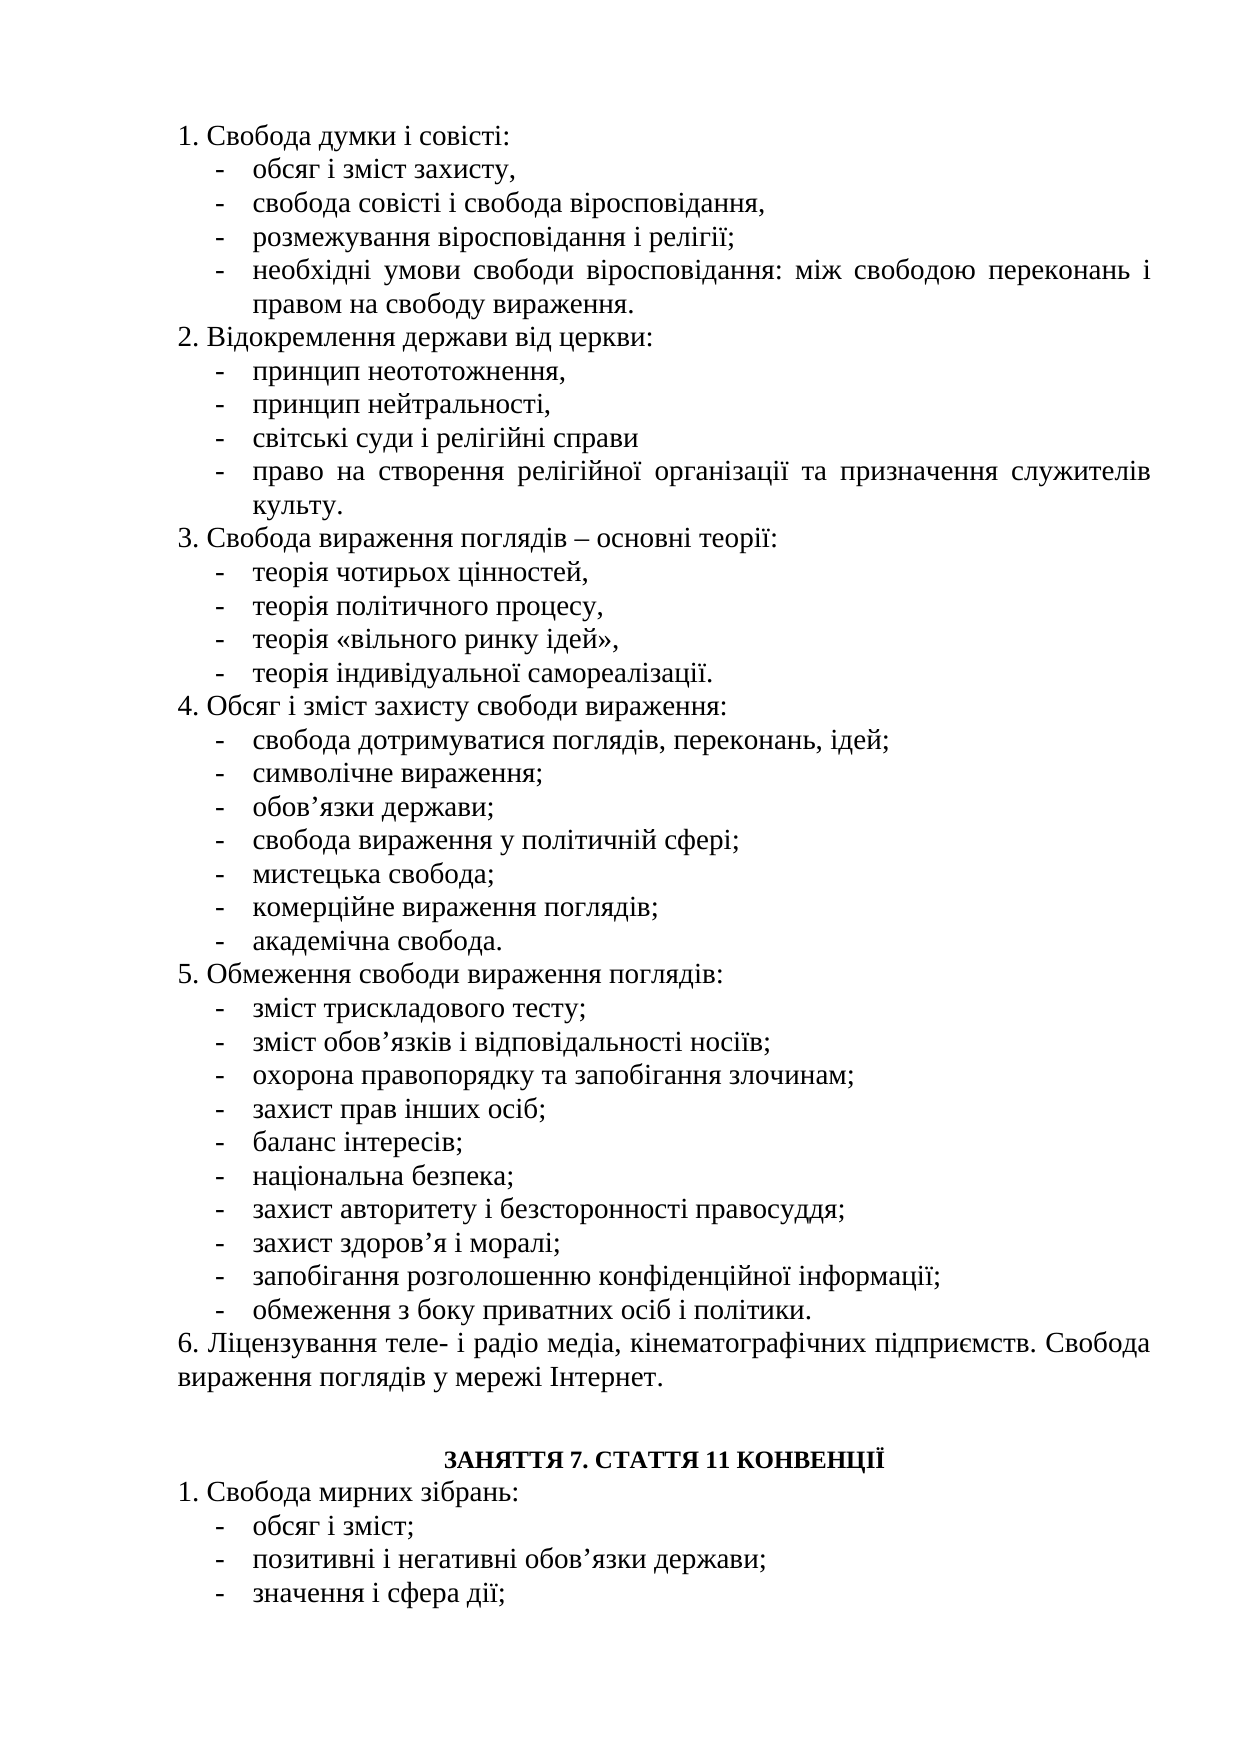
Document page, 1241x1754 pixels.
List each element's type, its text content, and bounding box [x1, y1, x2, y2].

list обов’язки держави; [215, 789, 1152, 822]
list позитивні і негативні обов’язки держави; [215, 1541, 1152, 1575]
list комерційне вираження поглядів; [215, 889, 1152, 923]
list захист авторитету і безсторонності правосуддя; [215, 1191, 1152, 1225]
text 3. Свобода вираження поглядів – основні теорії: [177, 521, 1152, 554]
text 4. Обсяг і зміст захисту свободи вираження: [177, 688, 1152, 722]
list запобігання розголошенню конфіденційної інформації; [215, 1258, 1152, 1292]
list захист здоров’я і моралі; [215, 1225, 1152, 1258]
list теорія «вільного ринку ідей», [215, 621, 1152, 655]
list право на створення релігійної організації та призначення служителів культу. [215, 453, 1152, 521]
list обсяг і зміст захисту, [215, 152, 1152, 185]
text 6. Ліцензування теле- і радіо медіа, кінематографічних підприємств. Свобода вираження поглядів у мережі Інтернет. [177, 1326, 1152, 1393]
list теорія індивідуальної самореалізації. [215, 655, 1152, 688]
text Заняття 7. Стаття 11 Конвенції [177, 1445, 1152, 1474]
list національна безпека; [215, 1158, 1152, 1191]
list зміст обов’язків і відповідальності носіїв; [215, 1024, 1152, 1057]
list розмежування віросповідання і релігії; [215, 219, 1152, 252]
list обмеження з боку приватних осіб і політики. [215, 1292, 1152, 1326]
list охорона правопорядку та запобігання злочинам; [215, 1057, 1152, 1091]
text 5. Обмеження свободи вираження поглядів: [177, 957, 1152, 990]
list необхідні умови свободи віросповідання: між свободою переконань і правом на свободу вираження. [215, 252, 1152, 319]
text 1. Свобода мирних зібрань: [177, 1474, 1152, 1508]
list принцип неототожнення, [215, 353, 1152, 386]
list теорія політичного процесу, [215, 588, 1152, 621]
text 1. Свобода думки і совісті: [177, 118, 1152, 152]
text 2. Відокремлення держави від церкви: [177, 319, 1152, 353]
list захист прав інших осіб; [215, 1091, 1152, 1124]
list баланс інтересів; [215, 1124, 1152, 1158]
list свобода вираження у політичній сфері; [215, 822, 1152, 856]
list теорія чотирьох цінностей, [215, 554, 1152, 588]
list принцип нейтральності, [215, 386, 1152, 420]
list світські суди і релігійні справи [215, 420, 1152, 453]
list свобода совісті і свобода віросповідання, [215, 185, 1152, 219]
list символічне вираження; [215, 755, 1152, 789]
list значення і сфера дії; [215, 1575, 1152, 1608]
list свобода дотримуватися поглядів, переконань, ідей; [215, 722, 1152, 755]
list мистецька свобода; [215, 856, 1152, 889]
list зміст трискладового тесту; [215, 990, 1152, 1024]
list обсяг і зміст; [215, 1508, 1152, 1541]
list академічна свобода. [215, 923, 1152, 957]
